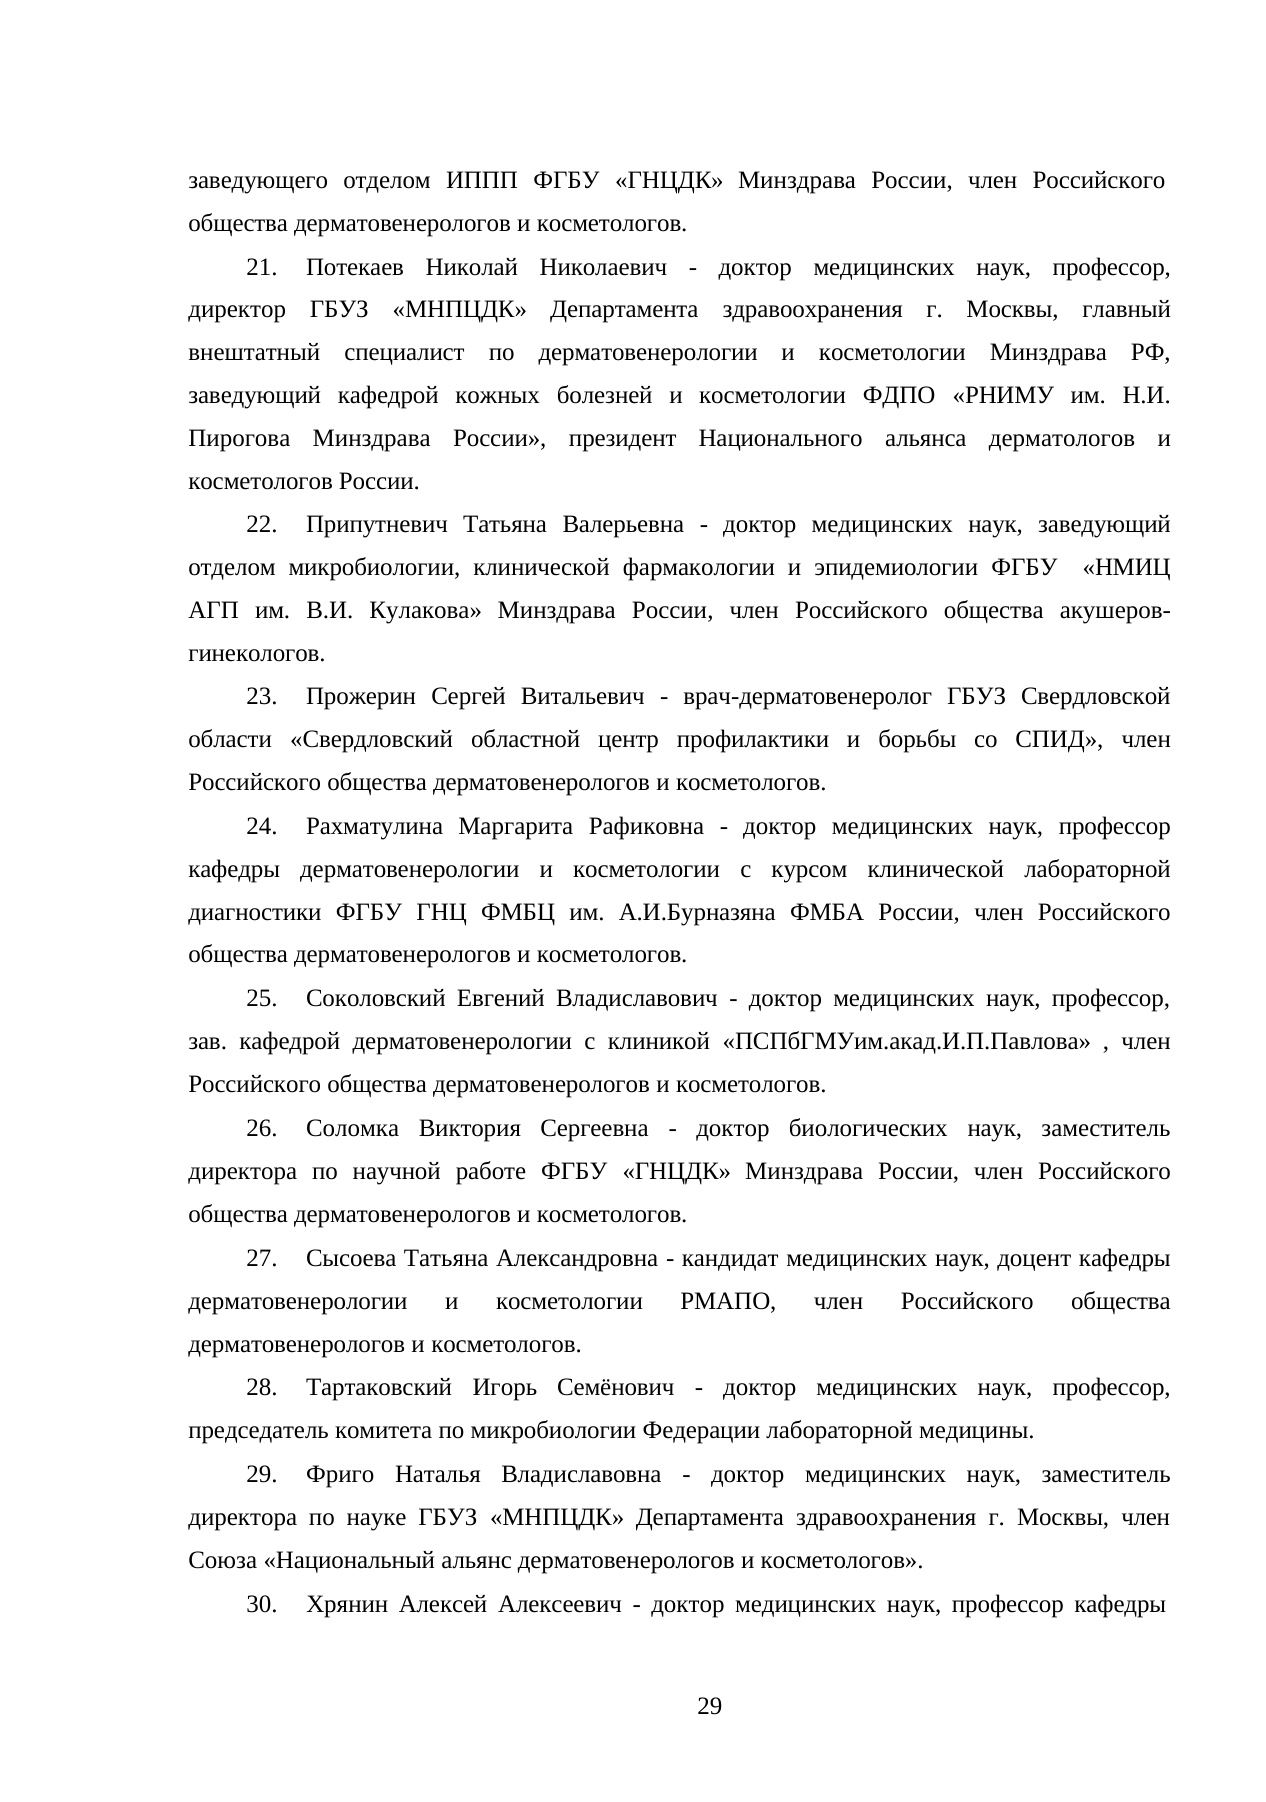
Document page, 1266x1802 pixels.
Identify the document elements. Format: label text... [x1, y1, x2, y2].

list Фриго Наталья Владиславовна - доктор медицинских наук, заместитель директора по науке ГБУЗ «МНПЦДК» Департамента здравоохранения г. Москвы, член Союза «Национальный альянс дерматовенерологов и косметологов». [188, 1459, 1171, 1574]
list Тартаковский Игорь Семёнович - доктор медицинских наук, профессор, председатель комитета по микробиологии Федерации лабораторной медицины. [188, 1372, 1171, 1444]
text 29 [237, 1691, 1182, 1720]
list Потекаев Николай Николаевич - доктор медицинских наук, профессор, директор ГБУЗ «МНПЦДК» Департамента здравоохранения г. Москвы, главный внештатный специалист по дерматовенерологии и косметологии Минздрава РФ, заведующий кафедрой кожных болезней и косметологии ФДПО «РНИМУ им. Н.И. Пирогова Минздрава России», президент Национального альянса дерматологов и косметологов России. [188, 252, 1171, 494]
list Прожерин Сергей Витальевич - врач-дерматовенеролог ГБУЗ Свердловской области «Свердловский областной центр профилактики и борьбы со СПИД», член Российского общества дерматовенерологов и косметологов. [188, 681, 1171, 796]
text заведующего отделом ИППП ФГБУ «ГНЦДК» Минздрава России, член Российского общества дерматовенерологов и косметологов. [188, 165, 1170, 237]
list Хрянин Алексей Алексеевич - доктор медицинских наук, профессор кафедры [246, 1589, 1182, 1618]
list Рахматулина Маргарита Рафиковна - доктор медицинских наук, профессор кафедры дерматовенерологии и косметологии с курсом клинической лабораторной диагностики ФГБУ ГНЦ ФМБЦ им. А.И.Бурназяна ФМБА России, член Российского общества дерматовенерологов и косметологов. [188, 811, 1171, 968]
list Припутневич Татьяна Валерьевна - доктор медицинских наук, заведующий отделом микробиологии, клинической фармакологии и эпидемиологии ФГБУ «НМИЦ АГП им. В.И. Кулакова» Минздрава России, член Российского общества акушеров- гинекологов. [188, 509, 1171, 666]
list Соломка Виктория Сергеевна - доктор биологических наук, заместитель директора по научной работе ФГБУ «ГНЦДК» Минздрава России, член Российского общества дерматовенерологов и косметологов. [188, 1113, 1171, 1228]
list Соколовский Евгений Владиславович - доктор медицинских наук, профессор, зав. кафедрой дерматовенерологии с клиникой «ПСПбГМУим.акад.И.П.Павлова» , член Российского общества дерматовенерологов и косметологов. [188, 983, 1171, 1098]
list Сысоева Татьяна Александровна - кандидат медицинских наук, доцент кафедры дерматовенерологии и косметологии РМАПО, член Российского общества дерматовенерологов и косметологов. [188, 1243, 1171, 1358]
